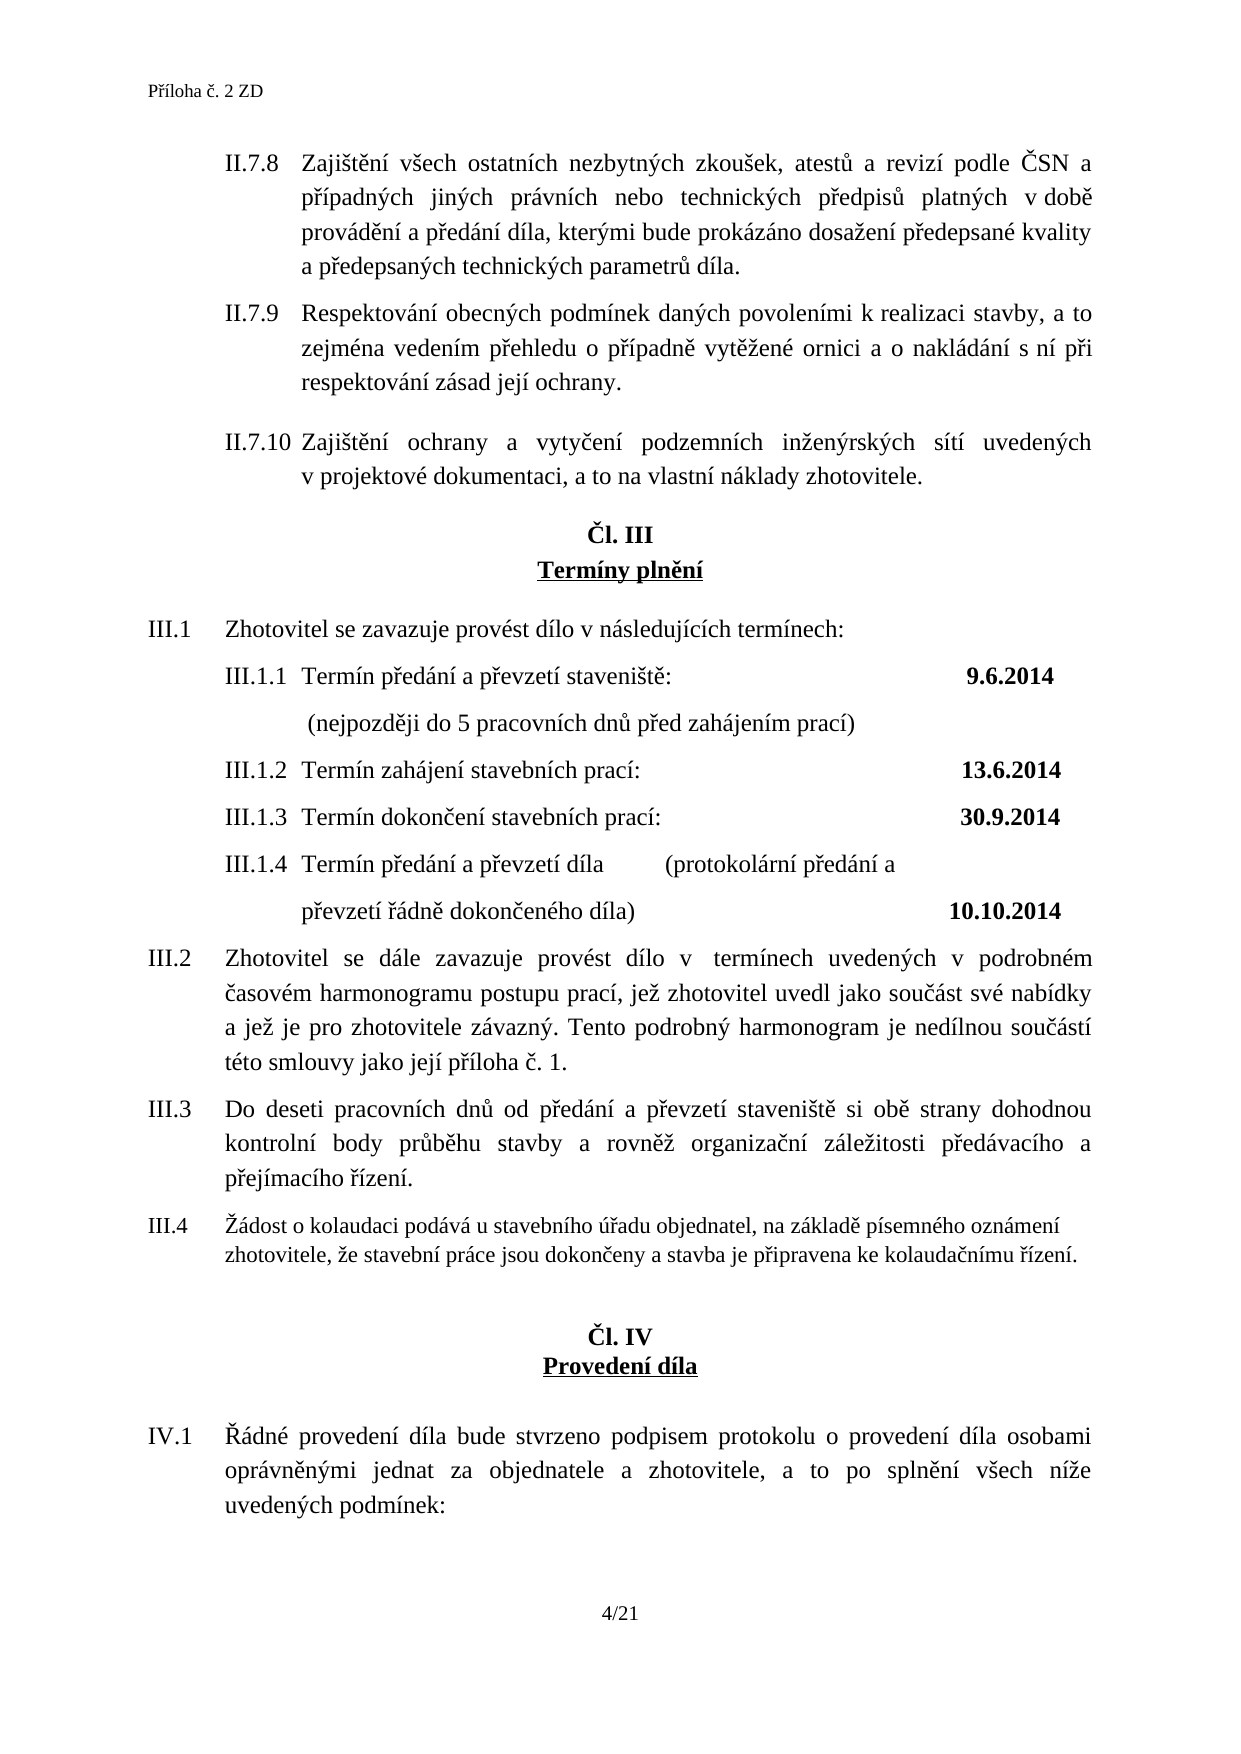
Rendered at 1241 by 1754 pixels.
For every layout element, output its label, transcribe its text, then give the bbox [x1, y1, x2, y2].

list Zajištění ochrany a vytyčení podzemních inženýrských sítí uvedených v projektové dokumentaci, a to na vlastní náklady zhotovitele. [224, 427, 1092, 490]
list Zhotovitel se dále zavazuje provést dílo v termínech uvedených v podrobném časovém harmonogramu postupu prací, jež zhotovitel uvedl jako součást své nabídky a jež je pro zhotovitele závazný. Tento podrobný harmonogram je nedílnou součástí této smlouvy jako její příloha č. 1. [148, 943, 1092, 1076]
list převzetí řádně dokončeného díla) 10.10.2014 [301, 896, 1092, 925]
list Respektování obecných podmínek daných povoleními k realizaci stavby, a to zejména vedením přehledu o případně vytěžené ornici a o nakládání s ní při respektování zásad její ochrany. [224, 298, 1092, 396]
list Do deseti pracovních dnů od předání a převzetí staveniště si obě strany dohodnou kontrolní body průběhu stavby a rovněž organizační záležitosti předávacího a přejímacího řízení. [148, 1094, 1092, 1191]
list Provedení díla [148, 1351, 1092, 1380]
list Zajištění všech ostatních nezbytných zkoušek, atestů a revizí podle ČSN a případných jiných právních nebo technických předpisů platných v době provádění a předání díla, kterými bude prokázáno dosažení předepsané kvality a předepsaných technických parametrů díla. [224, 148, 1092, 280]
list (nejpozději do 5 pracovních dnů před zahájením prací) [301, 708, 1092, 737]
list Termín předání a převzetí staveniště: 9.6.2014 [224, 661, 1092, 690]
list Termín předání a převzetí díla (protokolární předání a [224, 849, 1092, 878]
list Termín zahájení stavebních prací: 13.6.2014 [224, 755, 1092, 784]
list Termín dokončení stavebních prací: 30.9.2014 [224, 802, 1092, 831]
text Termíny plnění [148, 521, 1092, 584]
list Řádné provedení díla bude stvrzeno podpisem protokolu o provedení díla osobami oprávněnými jednat za objednatele a zhotovitele, a to po splnění všech níže uvedených podmínek: [148, 1421, 1092, 1519]
list Žádost o kolaudaci podává u stavebního úřadu objednatel, na základě písemného oznámení zhotovitele, že stavební práce jsou dokončeny a stavba je připravena ke kolaudačnímu řízení. [148, 1210, 1092, 1268]
list Zhotovitel se zavazuje provést dílo v následujících termínech: [148, 614, 1092, 643]
